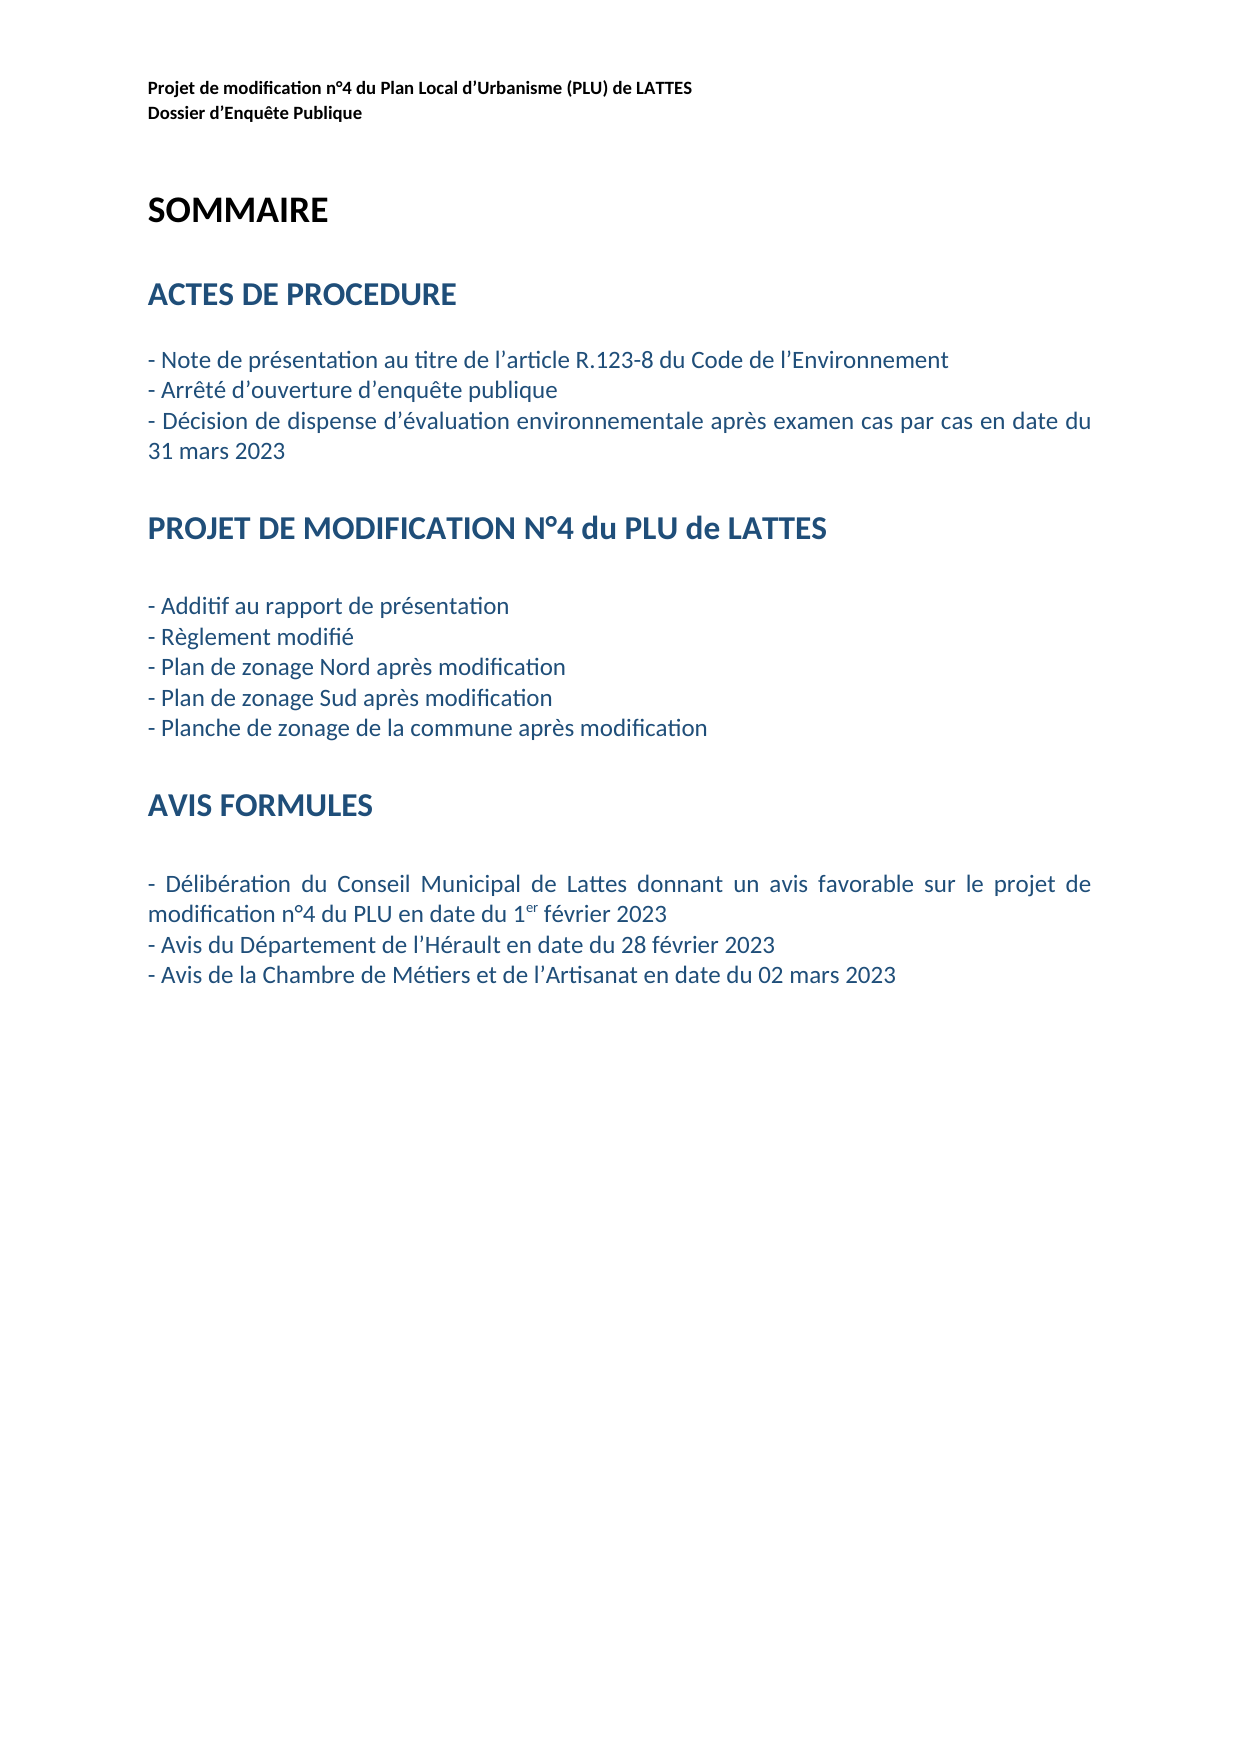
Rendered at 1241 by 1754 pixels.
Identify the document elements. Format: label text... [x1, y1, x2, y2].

text - Avis de la Chambre de Métiers et de l’Artisanat en date du 02 mars 2023 [148, 959, 1093, 990]
text - Planche de zonage de la commune après modification [148, 713, 1093, 743]
text - Décision de dispense d’évaluation environnementale après examen cas par cas en date du 31 mars 2023 [148, 405, 1093, 466]
text - Plan de zonage Sud après modification [148, 682, 1093, 713]
text - Règlement modifié [148, 621, 1093, 652]
text SOMMAIRE [148, 186, 1093, 232]
text - Additif au rapport de présentation [148, 591, 1093, 621]
text PROJET DE MODIFICATION N°4 du PLU de LATTES [148, 507, 1093, 547]
text - Note de présentation au titre de l’article R.123-8 du Code de l’Environnement [148, 344, 1093, 374]
text - Plan de zonage Nord après modification [148, 652, 1093, 682]
text ACTES DE PROCEDURE [148, 272, 1093, 313]
text - Arrêté d’ouverture d’enquête publique [148, 374, 1093, 405]
text AVIS FORMULES [148, 784, 1093, 825]
text - Délibération du Conseil Municipal de Lattes donnant un avis favorable sur le projet de modification n°4 du PLU en date du 1er février 2023 [148, 868, 1093, 929]
text - Avis du Département de l’Hérault en date du 28 février 2023 [148, 929, 1093, 959]
